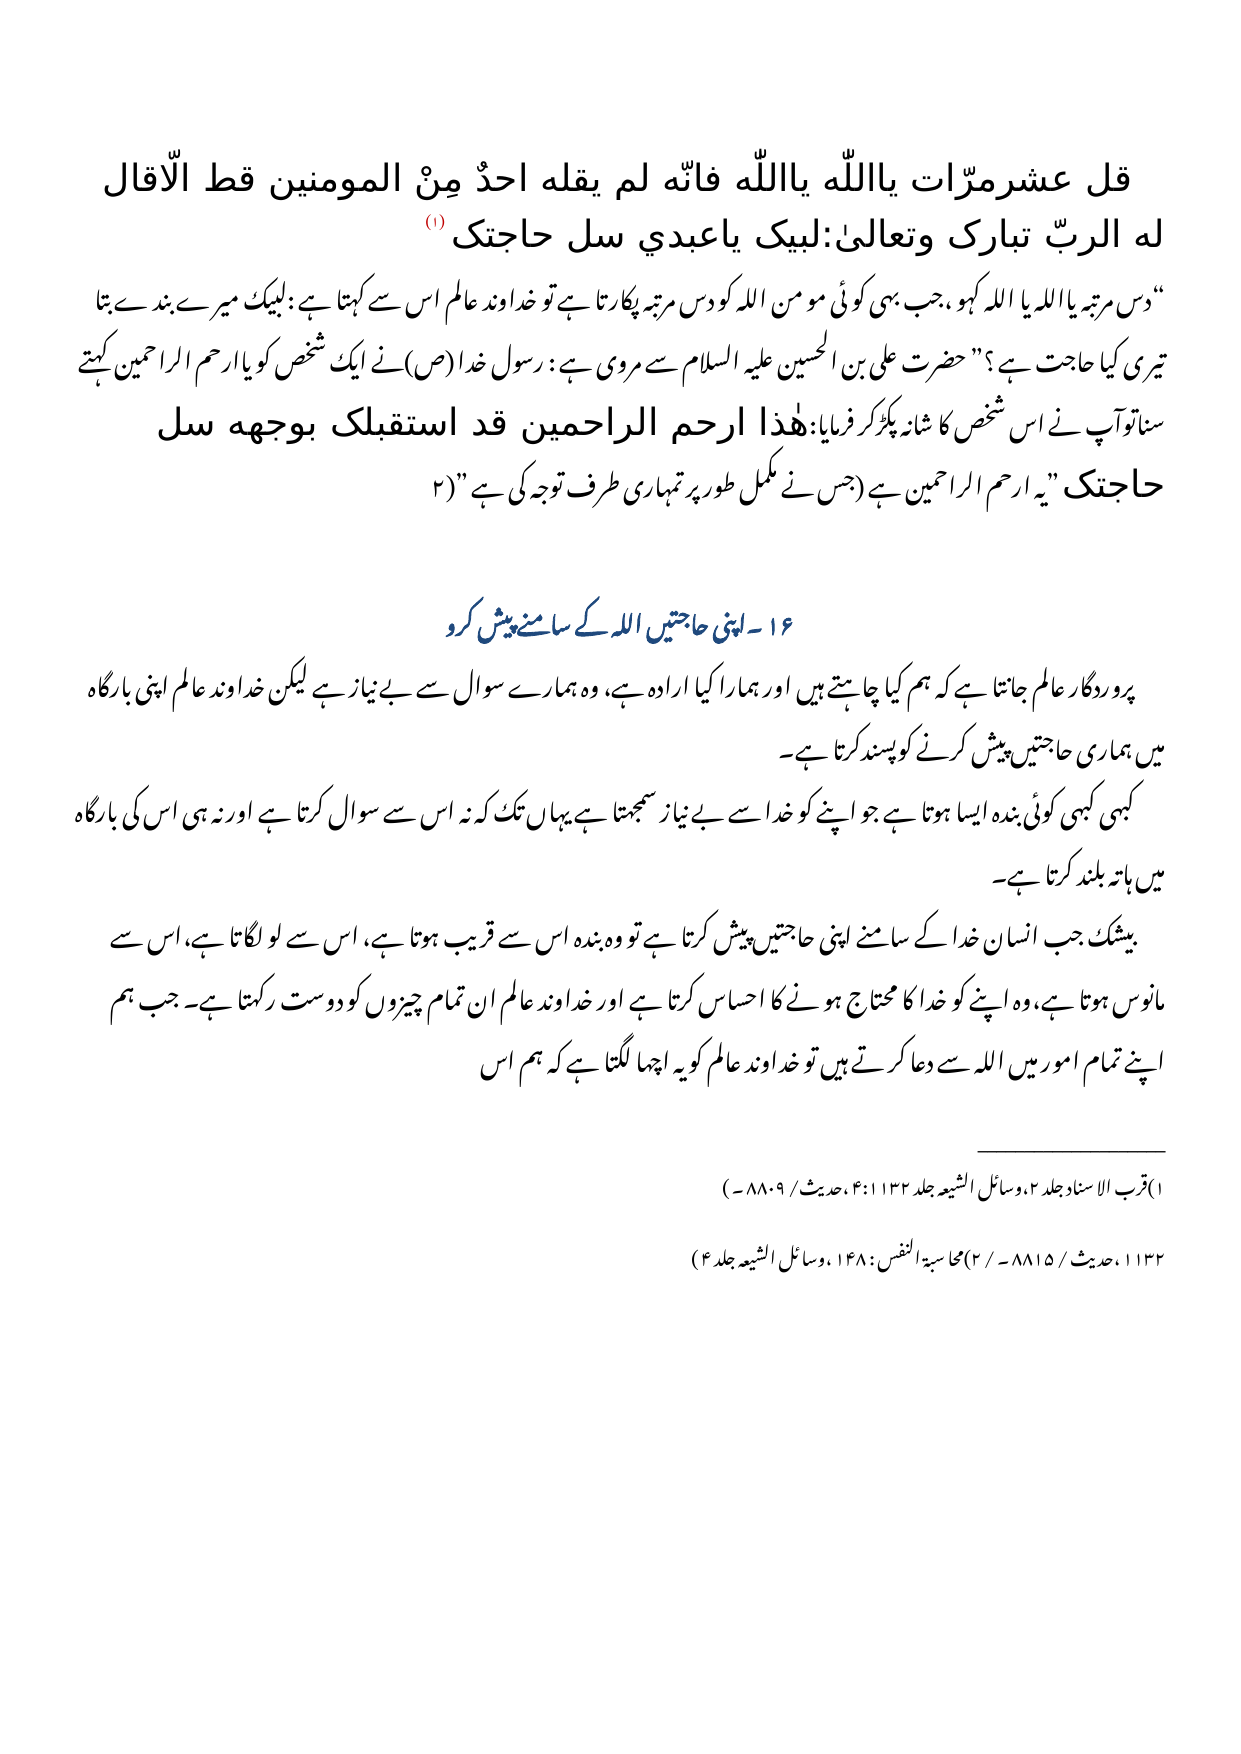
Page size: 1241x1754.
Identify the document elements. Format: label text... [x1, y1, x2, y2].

subtitle ١۶ ۔اپنی حاجتيں الله کے سامنے پيش کرو [75, 587, 1165, 650]
text بيشک جب انسان خدا کے سامنے اپنی حاجتيں پيش کرتا ہے تو وہ بندہ اس سے قریب ہوتا ہے، اس سے لو لگاتا ہے،اس سے مانوس ہوتا ہے،وہ اپنے کو خدا کا محتاج ہو نے کا احساس کرتا ہے اور خداوند عالم ان تمام چيزوں کو دوست رکهتا ہے۔ جب ہم اپنے تمام امور ميں الله سے دعا کر تے ہيں تو خداوند عالم کو یہ اچها لگتا ہے کہ ہم اس [75, 900, 1165, 1087]
text قل عشرمرّات یااللّٰه یااللّٰه فانّه لم یقله احدٌ مِنْ المومنين قط الّاقال له الربّ تبارک وتعالیٰ:لبيک یاعبدي سل حاجتک (١) “دس مرتبہ یاالله یا الله کہو ،جب بهی کو ئی مو من الله کو دس مرتبہ پکار تا ہے تو خداوند عالم اس سے کہتا ہے :لبيک مير ے بند ے بتا تير ی کيا حاجت ہے ؟” حضرت علی بن الحسين عليہ السلام سے مروی ہے : رسول خدا (ص)نے ایک شخص کو یاارحم الراحمين کہتے سناتوآپ نے اس شخص کا شانہ پکڑکر فرمایا:هٰذا ارحم الراحمين قد استقبلک بوجهه سل حاجتک ”یہ ارحم الراحمين ہے (جس نے مکمل طور پر تمہاری طرف توجہ کی ہے ”(٢ [75, 156, 1165, 512]
text کبهی کبهی کوئی بندہ ایسا ہوتا ہے جو اپنے کو خدا سے بے نياز سمجهتا ہے یہاں تک کہ نہ اس سے سوال کرتا ہے اور نہ ہی اس کی بارگاہ ميں ہاته بلند کرتا ہے۔ [75, 775, 1165, 900]
text پروردگار عالم جانتا ہے کہ ہم کيا چاہتے ہيں اور ہمارا کيا ارادہ ہے، وہ ہمارے سوال سے بے نياز ہے ليکن خداوند عالم اپنی بارگاہ ميں ہماری حاجتيں پيش کرنے کوپسندکرتا ہے۔ [75, 650, 1165, 775]
text ١١٣٢ ،حدیث / ٨٨١۵ ۔ / ٢)محا سبة النفس : ١۴٨ ،وسا ئل الشيعہ جلد ۴ ) [75, 1231, 1165, 1278]
text ____________________ ١)قرب الا سناد جلد ٢،وسائل الشيعہ جلد ۴:١١٣٢ ،حدیث/ ٨٨٠٩ ۔ ) [75, 1112, 1165, 1206]
